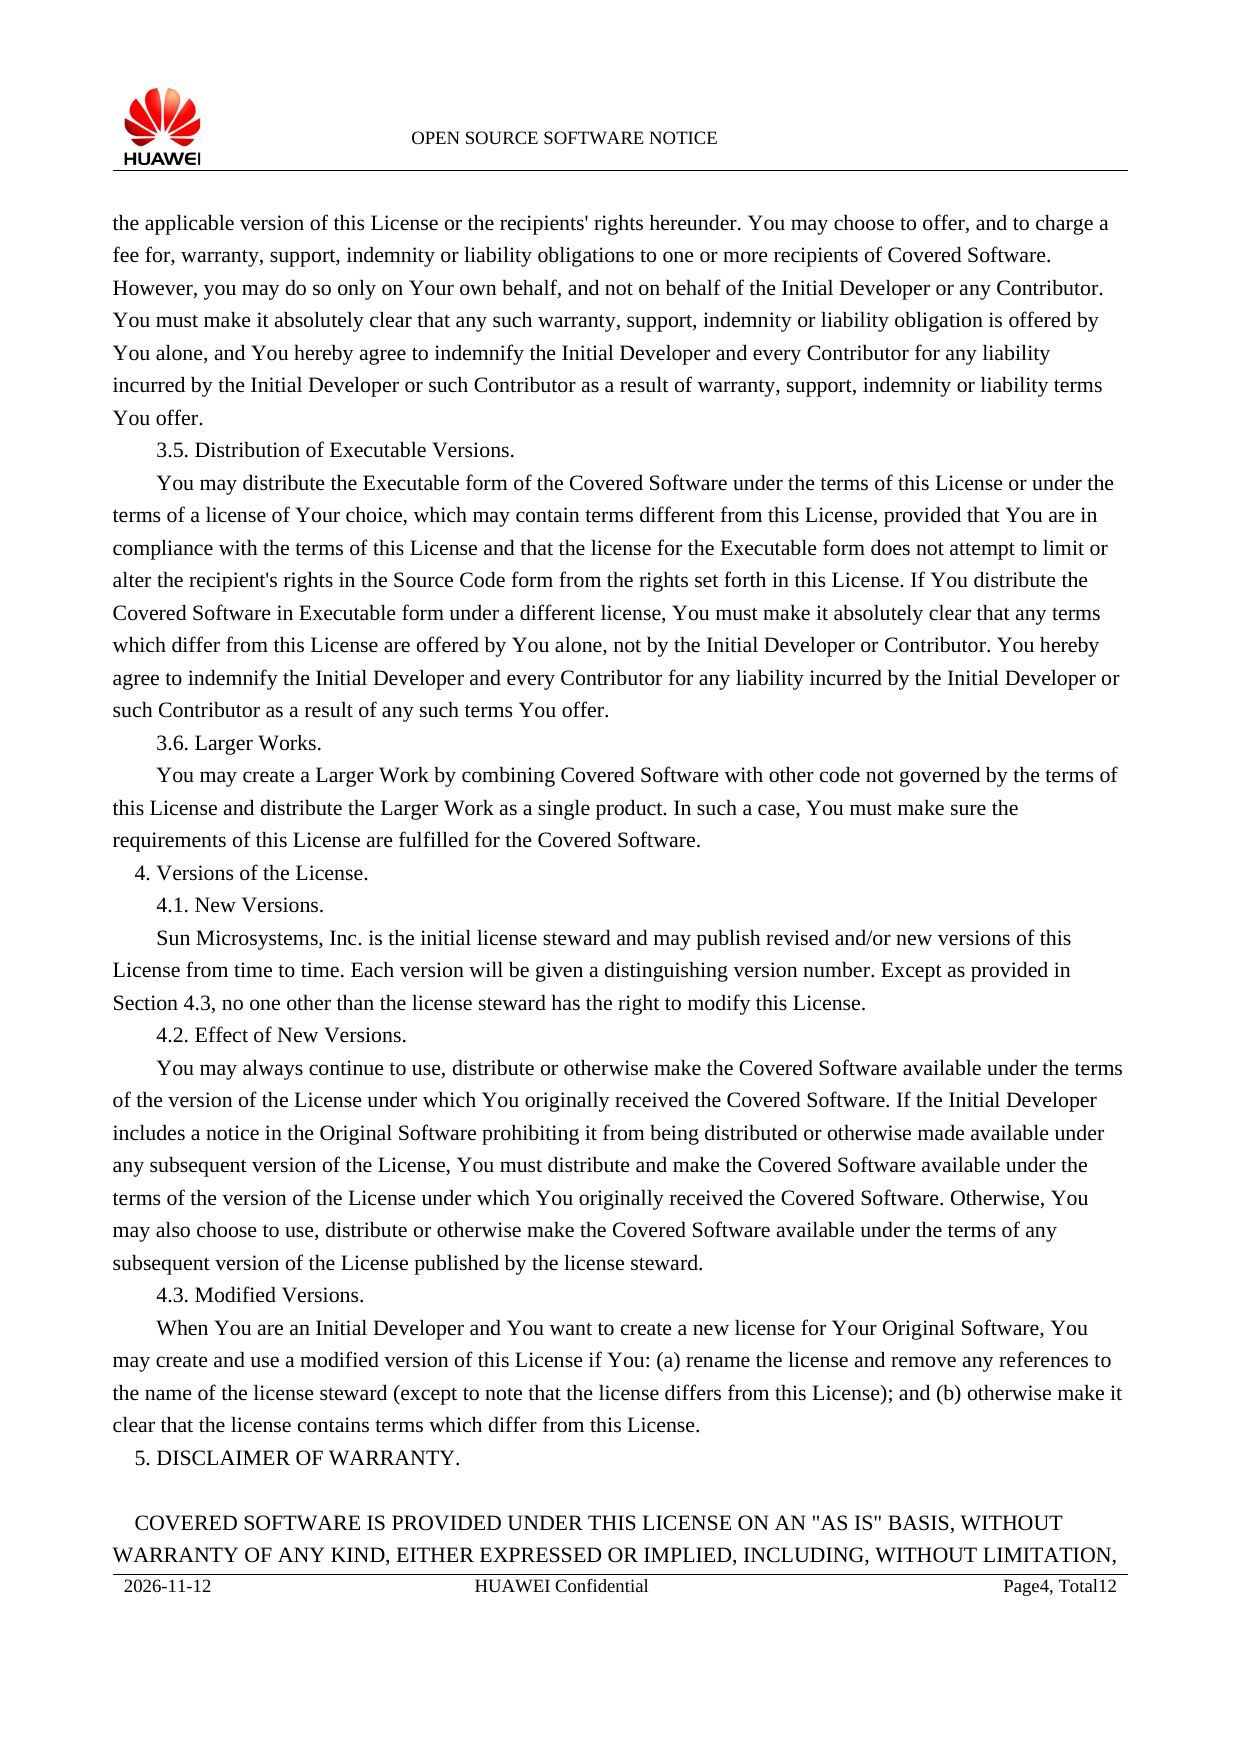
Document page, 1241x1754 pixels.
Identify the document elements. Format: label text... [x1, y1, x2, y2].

text 5. DISCLAIMER OF WARRANTY. [112, 1441, 1128, 1474]
text You may distribute the Executable form of the Covered Software under the terms of this License or under the terms of a license of Your choice, which may contain terms different from this License, provided that You are in compliance with the terms of this License and that the license for the Executable form does not attempt to limit or alter the recipient's rights in the Source Code form from the rights set forth in this License. If You distribute the Covered Software in Executable form under a different license, You must make it absolutely clear that any terms which differ from this License are offered by You alone, not by the Initial Developer or Contributor. You hereby agree to indemnify the Initial Developer and every Contributor for any liability incurred by the Initial Developer or such Contributor as a result of any such terms You offer. [112, 466, 1128, 726]
text When You are an Initial Developer and You want to create a new license for Your Original Software, You may create and use a modified version of this License if You: (a) rename the license and remove any references to the name of the license steward (except to note that the license differs from this License); and (b) otherwise make it clear that the license contains terms which differ from this License. [112, 1311, 1128, 1441]
text 3.5. Distribution of Executable Versions. [112, 434, 1128, 466]
text 4. Versions of the License. [112, 856, 1128, 889]
text Sun Microsystems, Inc. is the initial license steward and may publish revised and/or new versions of this License from time to time. Each version will be given a distinguishing version number. Except as provided in Section 4.3, no one other than the license steward has the right to modify this License. [112, 921, 1128, 1019]
text You may create a Larger Work by combining Covered Software with other code not governed by the terms of this License and distribute the Larger Work as a single product. In such a case, You must make sure the requirements of this License are fulfilled for the Covered Software. [112, 759, 1128, 856]
text You may always continue to use, distribute or otherwise make the Covered Software available under the terms of the version of the License under which You originally received the Covered Software. If the Initial Developer includes a notice in the Original Software prohibiting it from being distributed or otherwise made available under any subsequent version of the License, You must distribute and make the Covered Software available under the terms of the version of the License under which You originally received the Covered Software. Otherwise, You may also choose to use, distribute or otherwise make the Covered Software available under the terms of any subsequent version of the License published by the license steward. [112, 1051, 1128, 1279]
text 4.1. New Versions. [112, 889, 1128, 921]
picture [124, 88, 201, 165]
text 4.2. Effect of New Versions. [112, 1019, 1128, 1051]
text 4.3. Modified Versions. [112, 1279, 1128, 1311]
text 3.6. Larger Works. [112, 726, 1128, 759]
